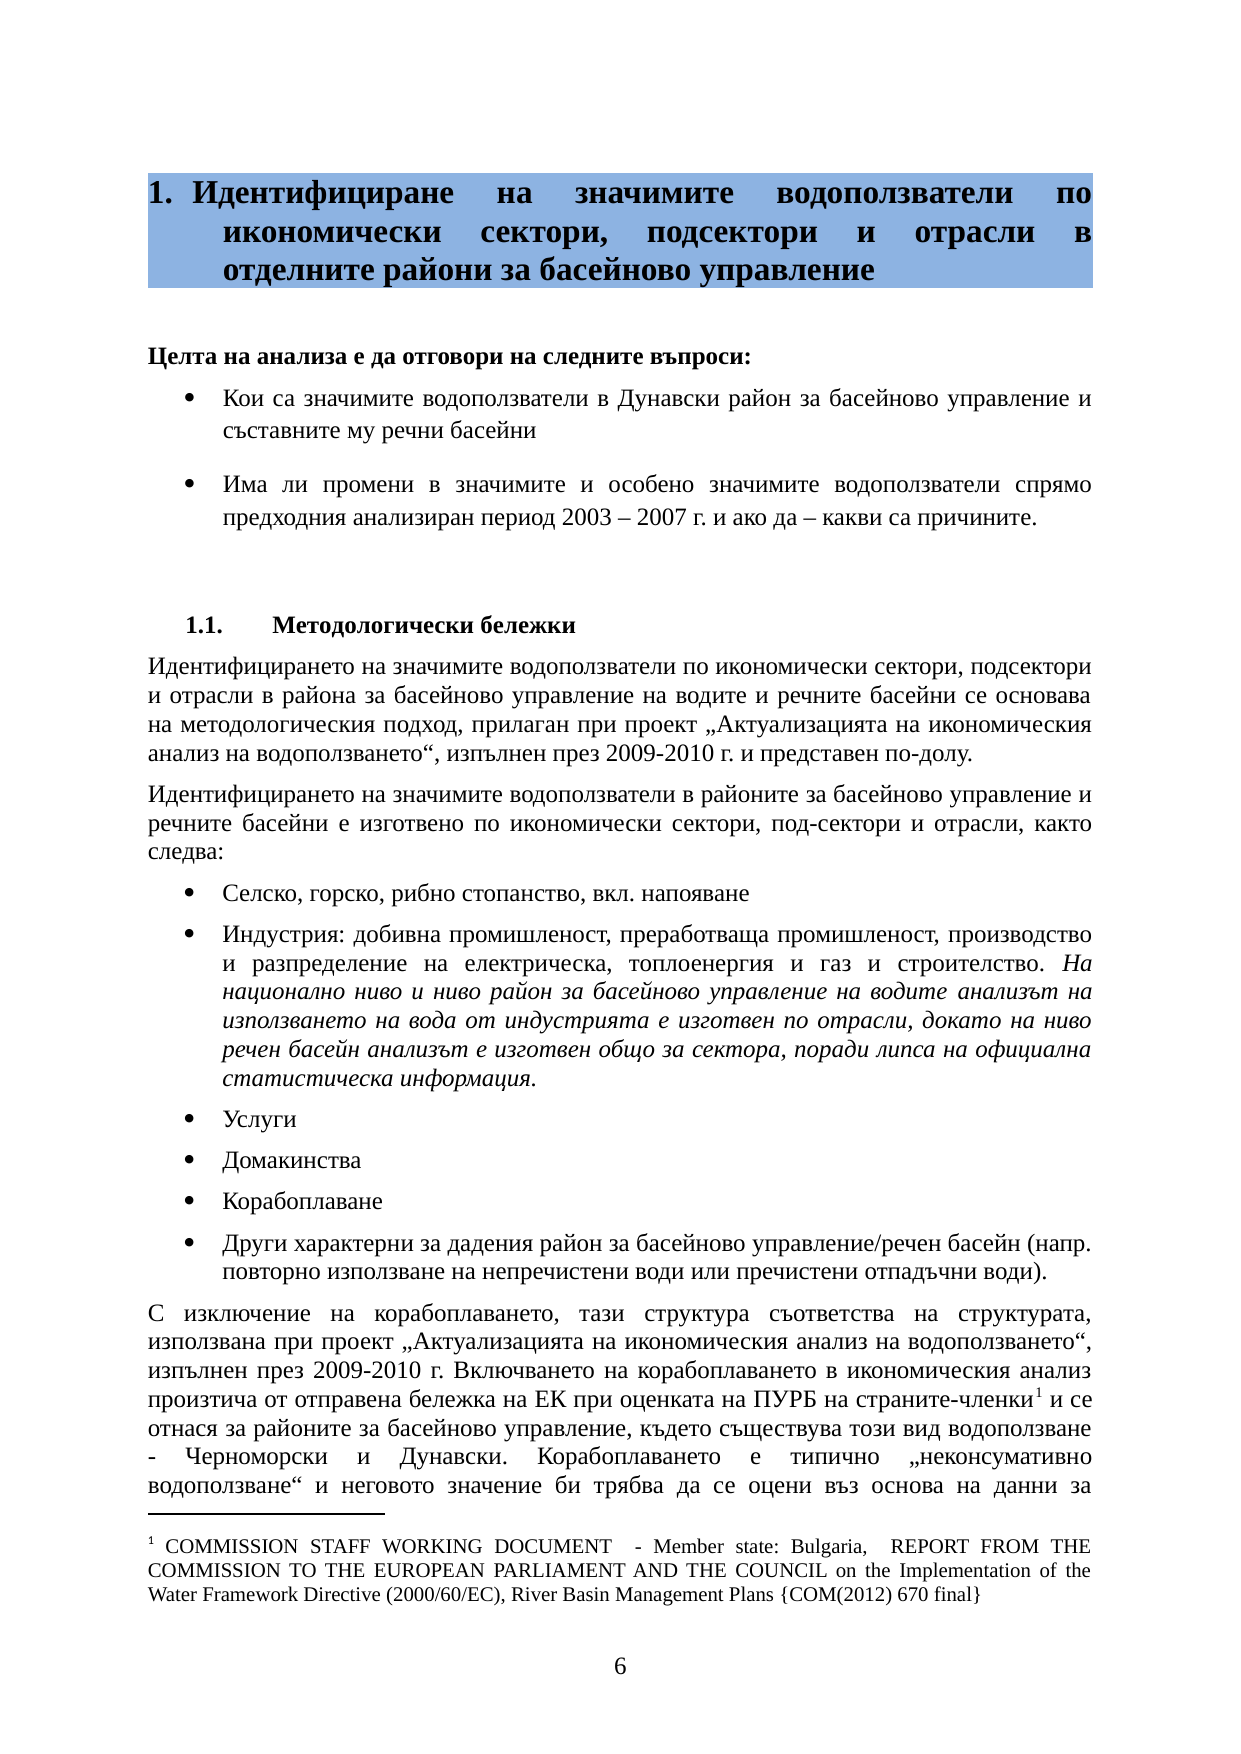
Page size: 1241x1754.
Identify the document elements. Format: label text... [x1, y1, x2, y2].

subtitle Методологически бележки [185, 610, 1093, 639]
list Селско, горско, рибно стопанство, вкл. напояване [185, 878, 1093, 906]
list Индустрия: добивна промишленост, преработваща промишленост, производство и разпределение на електрическа, топлоенергия и газ и строителство. На национално ниво и ниво район за басейново управление на водите анализът на използването на вода от индустрията е изготвен по отрасли, докато на ниво речен басейн анализът е изготвен общо за сектора, поради липса на официална статистическа информация. [185, 919, 1093, 1091]
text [148, 1298, 1093, 1499]
list Кои са значимите водоползватели в Дунавски район за басейново управление и съставните му речни басейни [185, 383, 1093, 444]
list Други характерни за дадения район за басейново управление/речен басейн (напр. повторно използване на непречистени води или пречистени отпадъчни води). [185, 1228, 1093, 1285]
subtitle Идентифициране на значимите водоползватели по икономически сектори, подсектори и отрасли в отделните райони за басейново управление [148, 173, 1093, 288]
list Домакинства [185, 1145, 1093, 1174]
list Услуги [185, 1104, 1093, 1133]
text Идентифицирането на значимите водоползватели в районите за басейново управление и речните басейни е изготвено по икономически сектори, под-сектори и отрасли, както следва: [148, 779, 1093, 865]
text Идентифицирането на значимите водоползватели по икономически сектори, подсектори и отрасли в района за басейново управление на водите и речните басейни се основава на методологическия подход, прилаган при проект „Актуализацията на икономическия анализ на водоползването“, изпълнен през 2009-2010 г. и представен по-долу. [148, 651, 1093, 766]
text Целта на анализа е да отговори на следните въпроси: [148, 341, 1093, 370]
list Има ли промени в значимите и особено значимите водоползватели спрямо предходния анализиран период 2003 – 2007 г. и ако да – какви са причините. [185, 469, 1093, 531]
list Корабоплаване [185, 1186, 1093, 1215]
